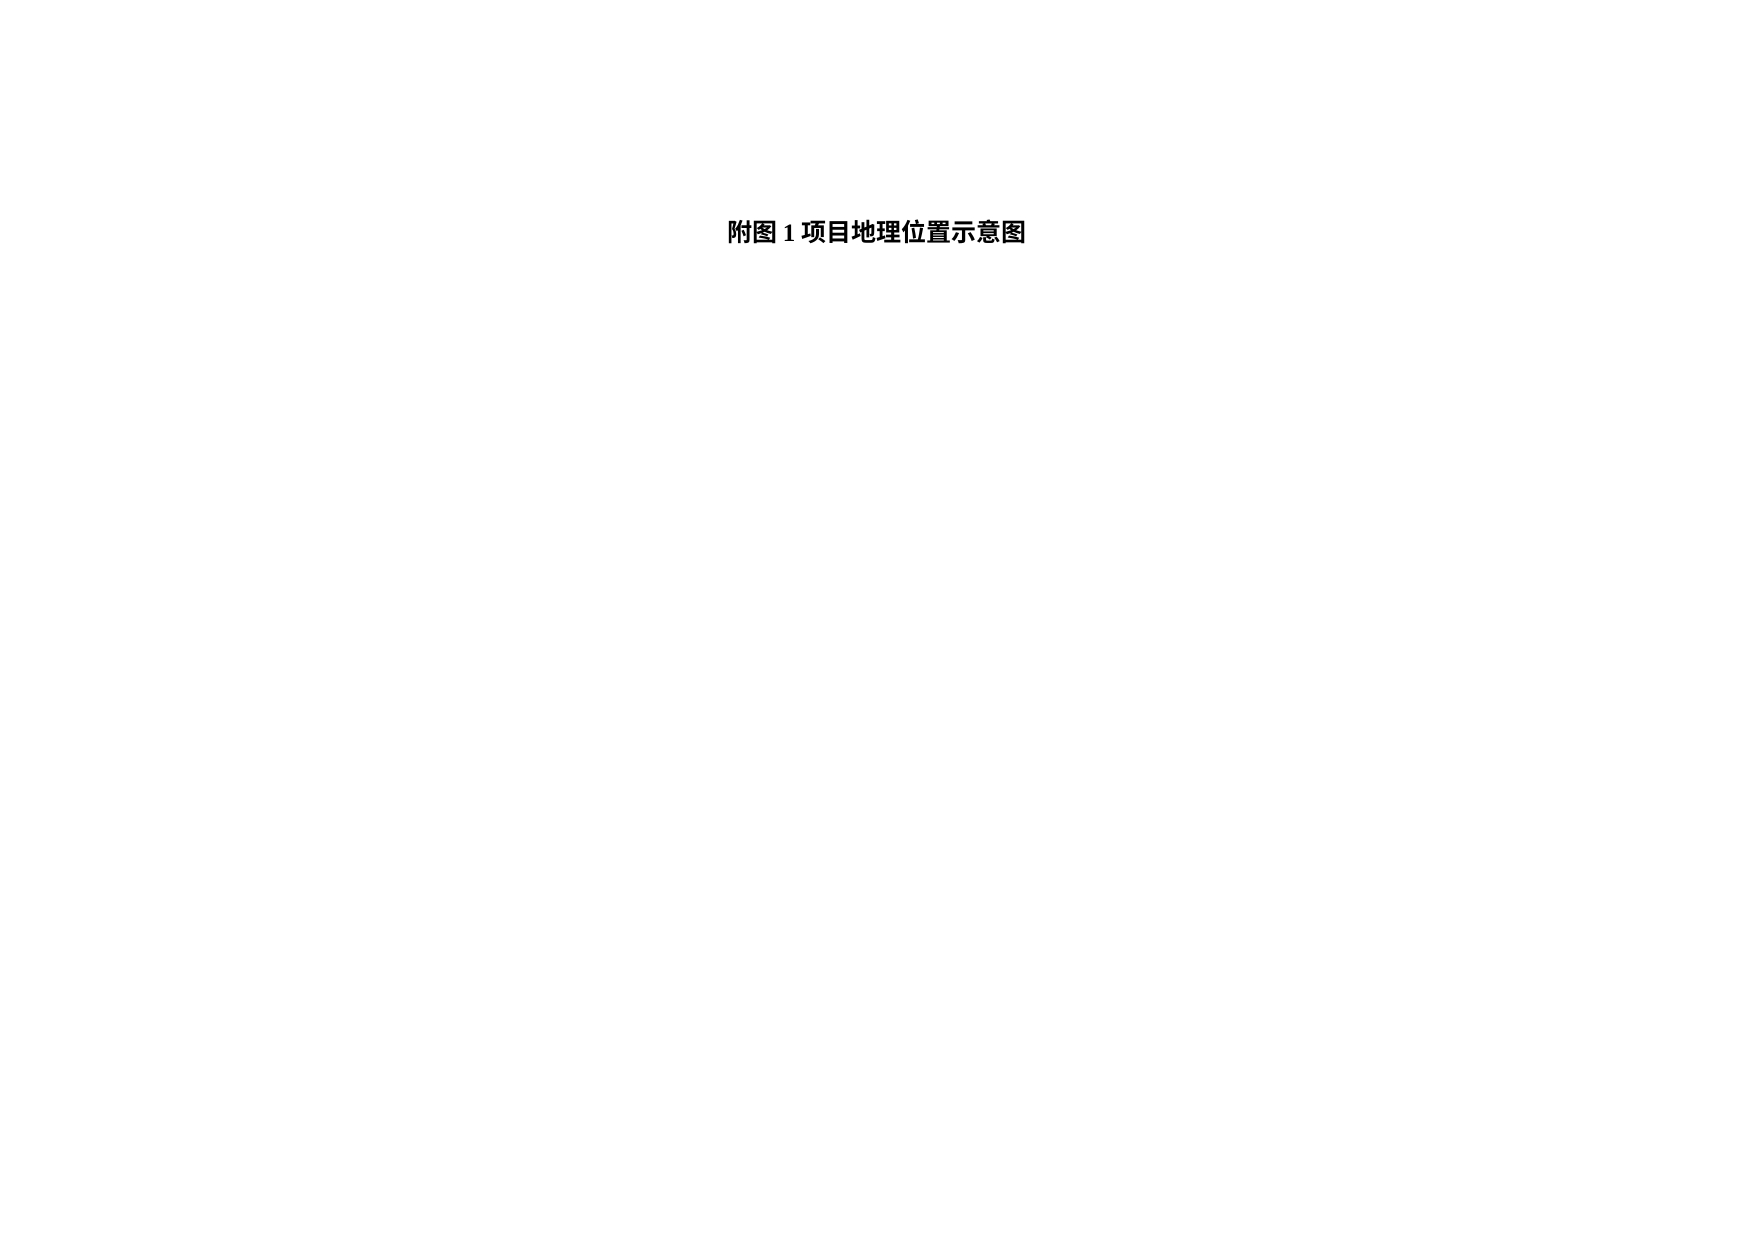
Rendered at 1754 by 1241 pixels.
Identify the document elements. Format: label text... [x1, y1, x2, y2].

text 附图1 项目地理位置示意图 [150, 198, 1604, 263]
